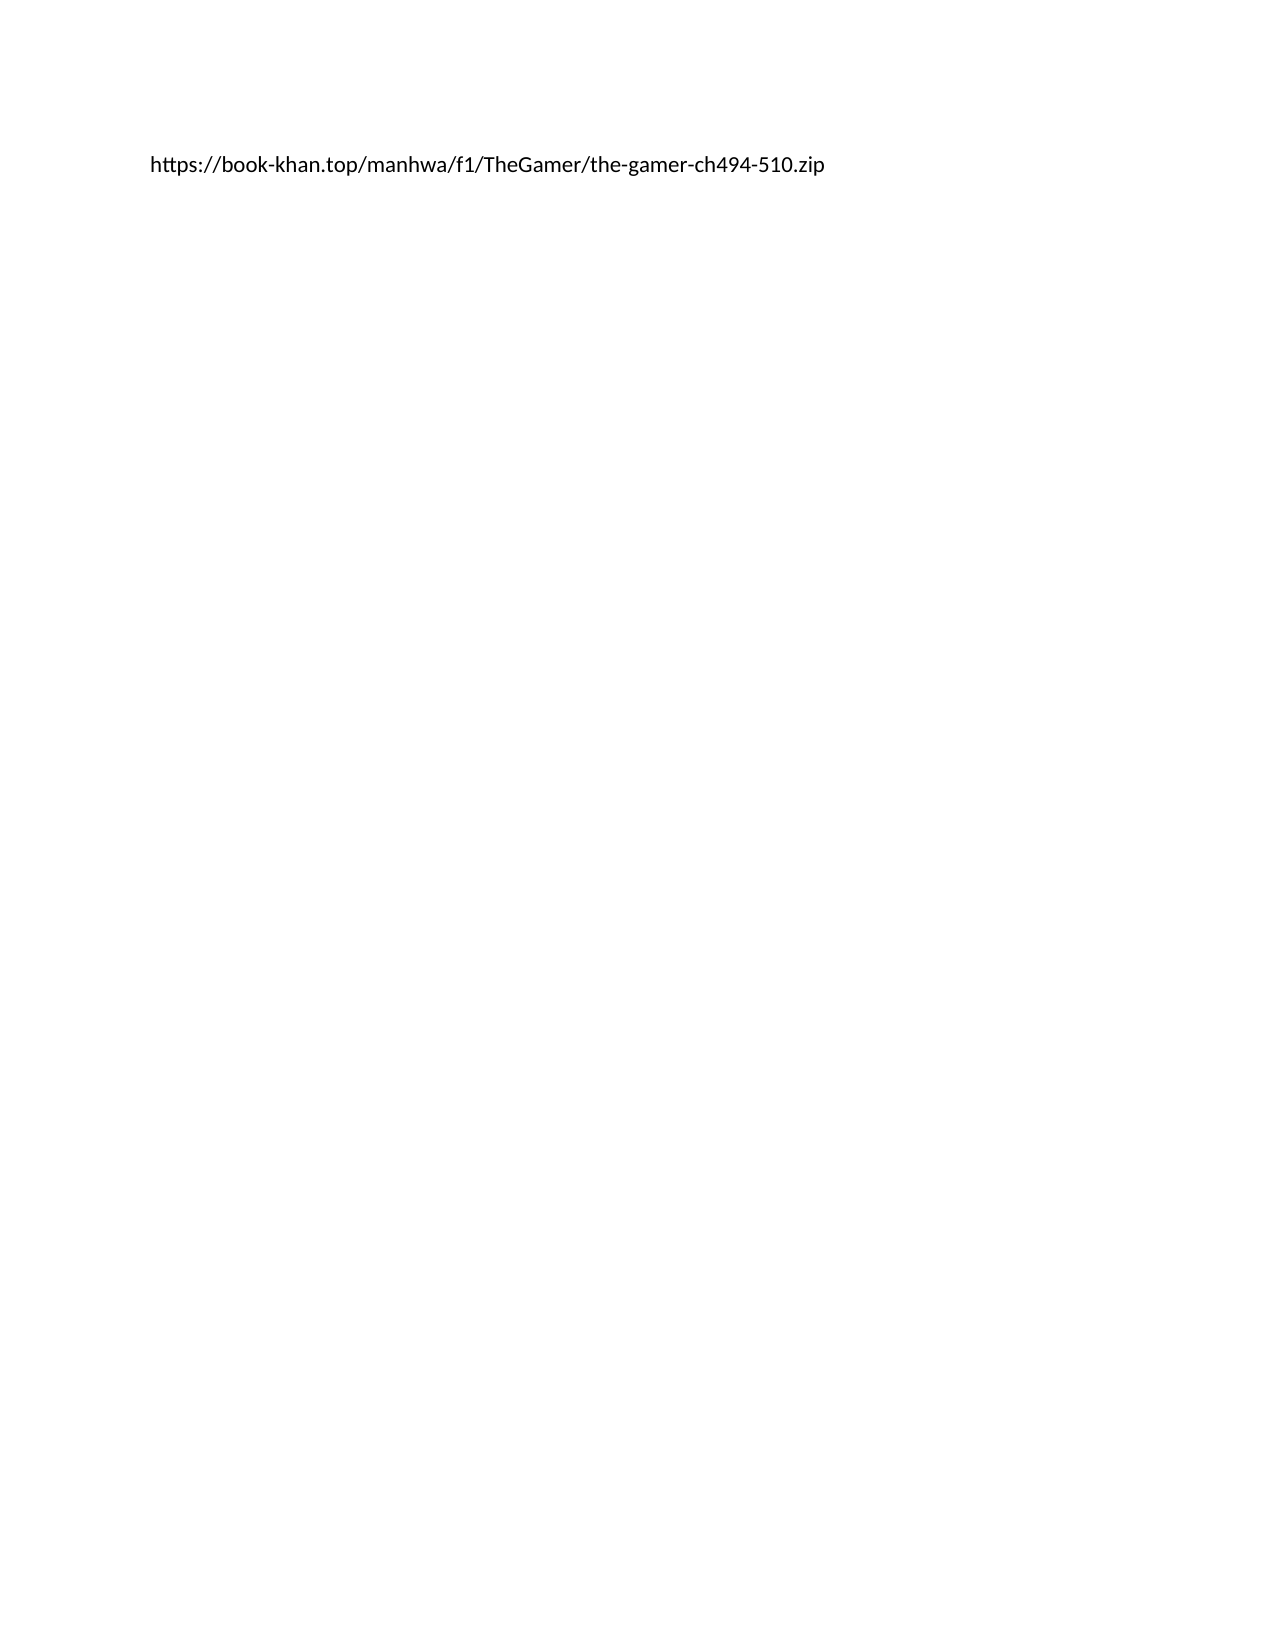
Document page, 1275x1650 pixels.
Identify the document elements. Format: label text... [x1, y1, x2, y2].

text https://book-khan.top/manhwa/f1/TheGamer/the-gamer-ch494-510.zip [150, 150, 1125, 178]
